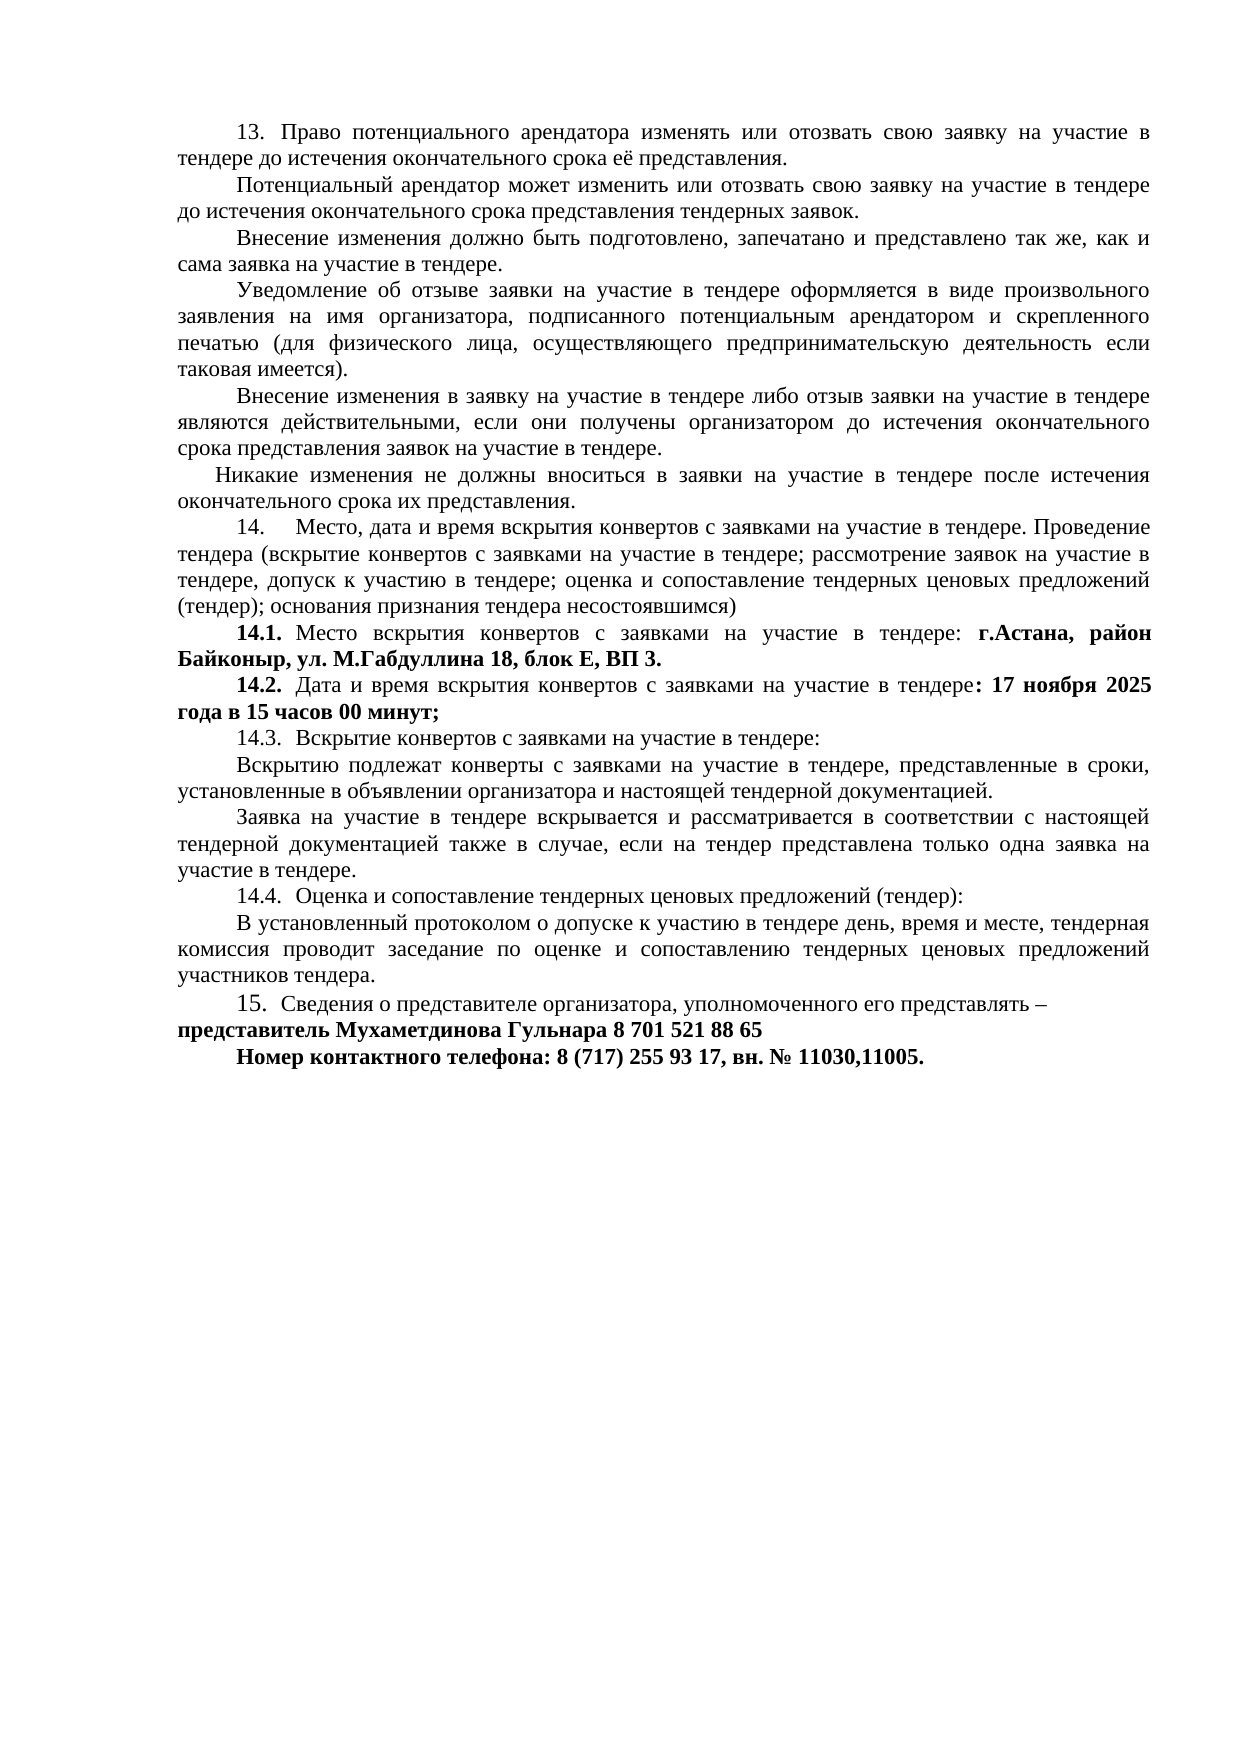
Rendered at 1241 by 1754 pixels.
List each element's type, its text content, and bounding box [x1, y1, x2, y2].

list Место, дата и время вскрытия конвертов с заявками на участие в тендере. Проведение тендера (вскрытие конвертов с заявками на участие в тендере; рассмотрение заявок на участие в тендере, допуск к участию в тендере; оценка и сопоставление тендерных ценовых предложений (тендер); основания признания тендера несостоявшимся) [177, 513, 1152, 619]
text Внесение изменения в заявку на участие в тендере либо отзыв заявки на участие в тендере являются действительными, если они получены организатором до истечения окончательного срока представления заявок на участие в тендере. [177, 382, 1152, 461]
list Сведения о представителе организатора, уполномоченного его представлять – представитель Мухаметдинова Гульнара 8 701 521 88 65 [177, 988, 1152, 1043]
list Право потенциального арендатора изменять или отозвать свою заявку на участие в тендере до истечения окончательного срока её представления. [177, 118, 1152, 171]
text Заявка на участие в тендере вскрывается и рассматривается в соответствии с настоящей тендерной документацией также в случае, если на тендер представлена только одна заявка на участие в тендере. [177, 803, 1152, 882]
text В установленный протоколом о допуске к участию в тендере день, время и месте, тендерная комиссия проводит заседание по оценке и сопоставлению тендерных ценовых предложений участников тендера. [177, 909, 1152, 988]
text Номер контактного телефона: 8 (717) 255 93 17, вн. № 11030,11005. [177, 1043, 1152, 1069]
list Дата и время вскрытия конвертов с заявками на участие в тендере: 17 ноября 2025 года в 15 часов 00 минут; [177, 672, 1152, 724]
text Потенциальный арендатор может изменить или отозвать свою заявку на участие в тендере до истечения окончательного срока представления тендерных заявок. [177, 171, 1152, 223]
list Оценка и сопоставление тендерных ценовых предложений (тендер): [177, 882, 1152, 909]
text Внесение изменения должно быть подготовлено, запечатано и представлено так же, как и сама заявка на участие в тендере. [177, 223, 1152, 276]
list Место вскрытия конвертов с заявками на участие в тендере: г.Астана, район Байконыр, ул. М.Габдуллина 18, блок Е, ВП 3. [177, 619, 1152, 672]
text Уведомление об отзыве заявки на участие в тендере оформляется в виде произвольного заявления на имя организатора, подписанного потенциальным арендатором и скрепленного печатью (для физического лица, осуществляющего предпринимательскую деятельность если таковая имеется). [177, 276, 1152, 382]
text Никакие изменения не должны вноситься в заявки на участие в тендере после истечения окончательного срока их представления. [177, 461, 1152, 513]
text Вскрытию подлежат конверты с заявками на участие в тендере, представленные в сроки, установленные в объявлении организатора и настоящей тендерной документацией. [177, 751, 1152, 803]
list Вскрытие конвертов с заявками на участие в тендере: [177, 724, 1152, 751]
